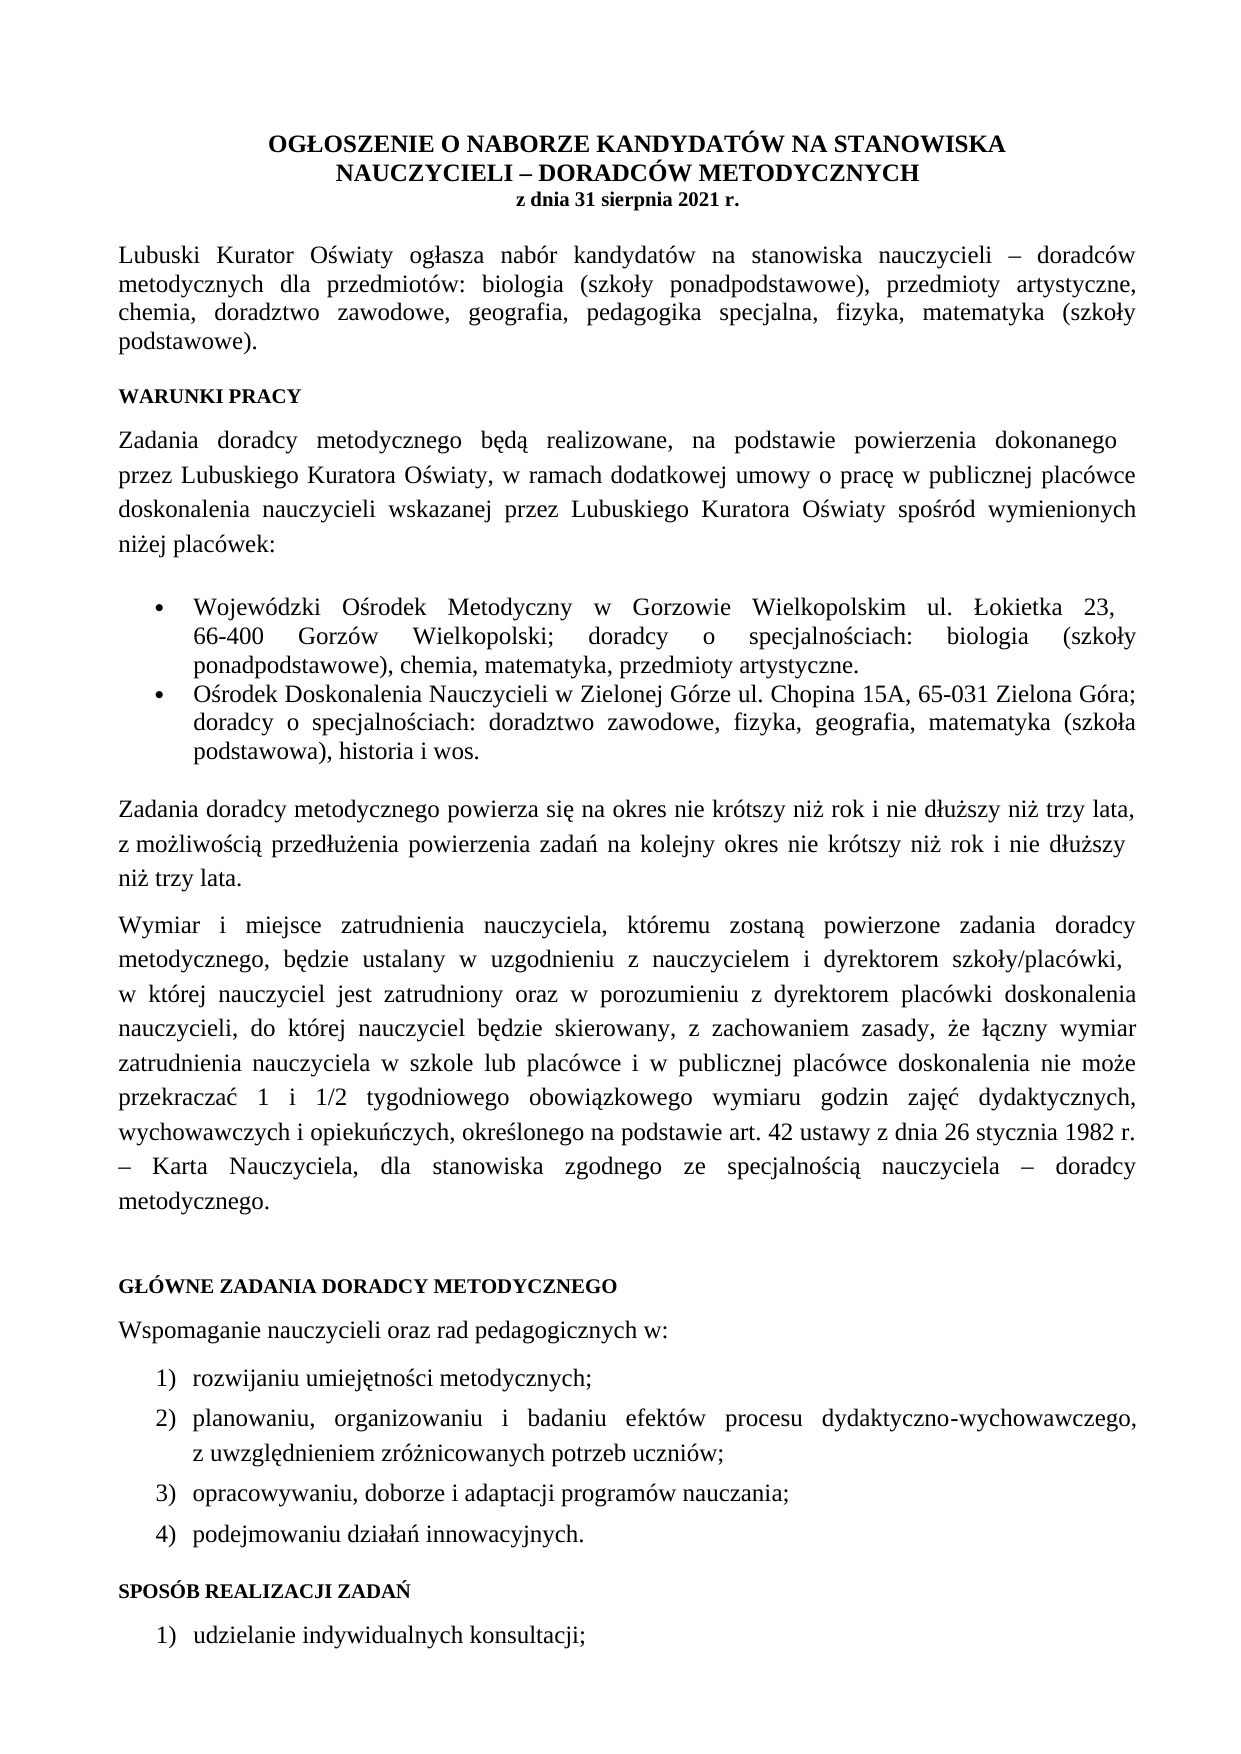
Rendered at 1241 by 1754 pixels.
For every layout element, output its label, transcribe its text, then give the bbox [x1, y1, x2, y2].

list Wojewódzki Ośrodek Metodyczny w Gorzowie Wielkopolskim ul. Łokietka 23, 66-400 Gorzów Wielkopolski; doradcy o specjalnościach: biologia (szkoły ponadpodstawowe), chemia, matematyka, przedmioty artystyczne. [156, 592, 1137, 679]
list Ośrodek Doskonalenia Nauczycieli w Zielonej Górze ul. Chopina 15A, 65-031 Zielona Góra; doradcy o specjalnościach: doradztwo zawodowe, fizyka, geografia, matematyka (szkoła podstawowa), historia i wos. [156, 679, 1137, 765]
list udzielanie indywidualnych konsultacji; [156, 1620, 1137, 1649]
text Wymiar i miejsce zatrudnienia nauczyciela, któremu zostaną powierzone zadania doradcy metodycznego, będzie ustalany w uzgodnieniu z nauczycielem i dyrektorem szkoły/placówki, w której nauczyciel jest zatrudniony oraz w porozumieniu z dyrektorem placówki doskonalenia nauczycieli, do której nauczyciel będzie skierowany, z zachowaniem zasady, że łączny wymiar zatrudnienia nauczyciela w szkole lub placówce i w publicznej placówce doskonalenia nie może przekraczać 1 i 1/2 tygodniowego obowiązkowego wymiaru godzin zajęć dydaktycznych, wychowawczych i opiekuńczych, określonego na podstawie art. 42 ustawy z dnia 26 stycznia 1982 r. – Karta Nauczyciela, dla stanowiska zgodnego ze specjalnością nauczyciela – doradcy metodycznego. [118, 910, 1137, 1215]
text WARUNKI PRACY [118, 384, 1137, 408]
text SPOSÓB REALIZACJI ZADAŃ [118, 1579, 1137, 1603]
text Wspomaganie nauczycieli oraz rad pedagogicznych w: [118, 1316, 1137, 1344]
text OGŁOSZENIE O NABORZE KANDYDATÓW NA STANOWISKA [118, 129, 1137, 158]
text NAUCZYCIELI – DORADCÓW METODYCZNYCH [118, 158, 1137, 187]
text Lubuski Kurator Oświaty ogłasza nabór kandydatów na stanowiska nauczycieli – doradców metodycznych dla przedmiotów: biologia (szkoły ponadpodstawowe), przedmioty artystyczne, chemia, doradztwo zawodowe, geografia, pedagogika specjalna, fizyka, matematyka (szkoły podstawowe). [118, 240, 1137, 355]
text GŁÓWNE ZADANIA DORADCY METODYCZNEGO [118, 1274, 1137, 1298]
list planowaniu, organizowaniu i badaniu efektów procesu dydaktyczno-wychowawczego, z uwzględnieniem zróżnicowanych potrzeb uczniów; [155, 1403, 1137, 1467]
text z dnia 31 sierpnia 2021 r. [118, 187, 1137, 211]
list opracowywaniu, doborze i adaptacji programów nauczania; [155, 1478, 1137, 1507]
list rozwijaniu umiejętności metodycznych; [155, 1363, 1137, 1391]
list podejmowaniu działań innowacyjnych. [155, 1519, 1137, 1548]
text Zadania doradcy metodycznego będą realizowane, na podstawie powierzenia dokonanego przez Lubuskiego Kuratora Oświaty, w ramach dodatkowej umowy o pracę w publicznej placówce doskonalenia nauczycieli wskazanej przez Lubuskiego Kuratora Oświaty spośród wymienionych niżej placówek: [118, 425, 1137, 558]
text Zadania doradcy metodycznego powierza się na okres nie krótszy niż rok i nie dłuższy niż trzy lata, z możliwością przedłużenia powierzenia zadań na kolejny okres nie krótszy niż rok i nie dłuższy niż trzy lata. [118, 794, 1137, 892]
